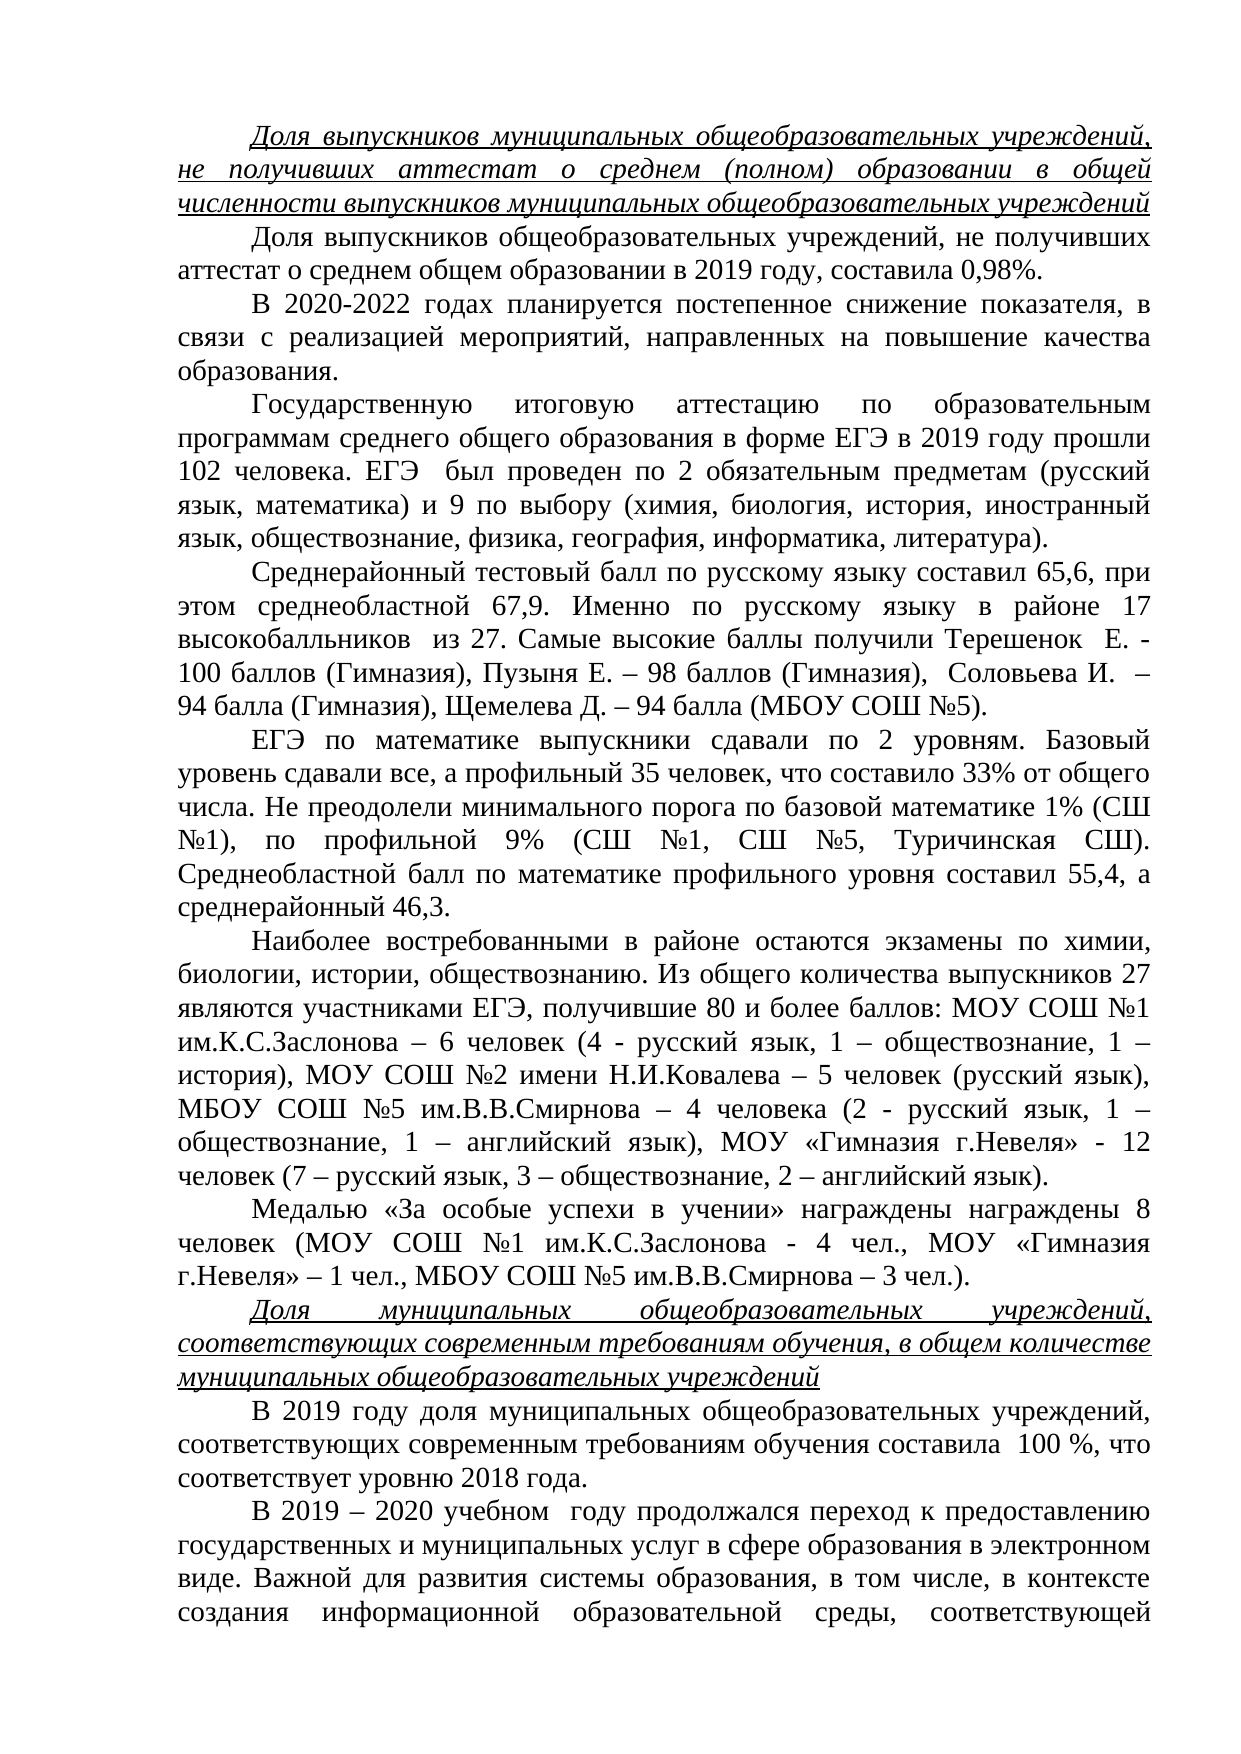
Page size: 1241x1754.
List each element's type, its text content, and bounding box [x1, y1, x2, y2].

text Доля муниципальных общеобразовательных учреждений, соответствующих современным требованиям обучения, в общем количестве муниципальных общеобразовательных учреждений [177, 1292, 1152, 1355]
text Наиболее востребованными в районе остаются экзамены по химии, биологии, истории, обществознанию. Из общего количества выпускников 27 являются участниками ЕГЭ, получившие 80 и более баллов: МОУ СОШ №1 им.К.С.Заслонова – 6 человек (4 - русский язык, 1 – обществознание, 1 – история), МОУ СОШ №2 имени Н.И.Ковалева – 5 человек (русский язык), МБОУ СОШ №5 им.В.В.Смирнова – 4 человека (2 - русский язык, 1 – обществознание, 1 – английский язык), МОУ «Гимназия г.Невеля» - 12 человек (7 – русский язык, 3 – обществознание, 2 – английский язык). [177, 923, 1152, 1191]
text Медалью «За особые успехи в учении» награждены награждены 8 человек (МОУ СОШ №1 им.К.С.Заслонова - 4 чел., МОУ «Гимназия г.Невеля» – 1 чел., МБОУ СОШ №5 им.В.В.Смирнова – 3 чел.). [177, 1191, 1152, 1292]
text Доля выпускников муниципальных общеобразовательных учреждений, не получивших аттестат о среднем (полном) образовании в общей численности выпускников муниципальных общеобразовательных учреждений [177, 118, 1152, 181]
text Доля выпускников общеобразовательных учреждений, не получивших аттестат о среднем общем образовании в 2019 году, составила 0,98%. [177, 219, 1152, 286]
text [177, 1493, 1152, 1627]
text Доля выпускников муниципальных общеобразовательных учреждений, не получивших аттестат о среднем (полном) образовании в общей численности выпускников муниципальных общеобразовательных учреждений [177, 182, 1152, 219]
text ЕГЭ по математике выпускники сдавали по 2 уровням. Базовый уровень сдавали все, а профильный 35 человек, что составило 33% от общего числа. Не преодолели минимального порога по базовой математике 1% (СШ №1), по профильной 9% (СШ №1, СШ №5, Туричинская СШ). Среднеобластной балл по математике профильного уровня составил 55,4, а среднерайонный 46,3. [177, 722, 1152, 923]
text В 2019 году доля муниципальных общеобразовательных учреждений, соответствующих современным требованиям обучения составила 100 %, что соответствует уровню 2018 года. [177, 1393, 1152, 1493]
text В 2020-2022 годах планируется постепенное снижение показателя, в связи с реализацией мероприятий, направленных на повышение качества образования. [177, 286, 1152, 386]
text Среднерайонный тестовый балл по русскому языку составил 65,6, при этом среднеобластной 67,9. Именно по русскому языку в районе 17 высокобалльников из 27. Самые высокие баллы получили Терешенок Е. -100 баллов (Гимназия), Пузыня Е. – 98 баллов (Гимназия), Соловьева И. – 94 балла (Гимназия), Щемелева Д. – 94 балла (МБОУ СОШ №5). [177, 554, 1152, 722]
text Доля муниципальных общеобразовательных учреждений, соответствующих современным требованиям обучения, в общем количестве муниципальных общеобразовательных учреждений [177, 1356, 1152, 1393]
text Государственную итоговую аттестацию по образовательным программам среднего общего образования в форме ЕГЭ в 2019 году прошли 102 человека. ЕГЭ был проведен по 2 обязательным предметам (русский язык, математика) и 9 по выбору (химия, биология, история, иностранный язык, обществознание, физика, география, информатика, литература). [177, 386, 1152, 554]
